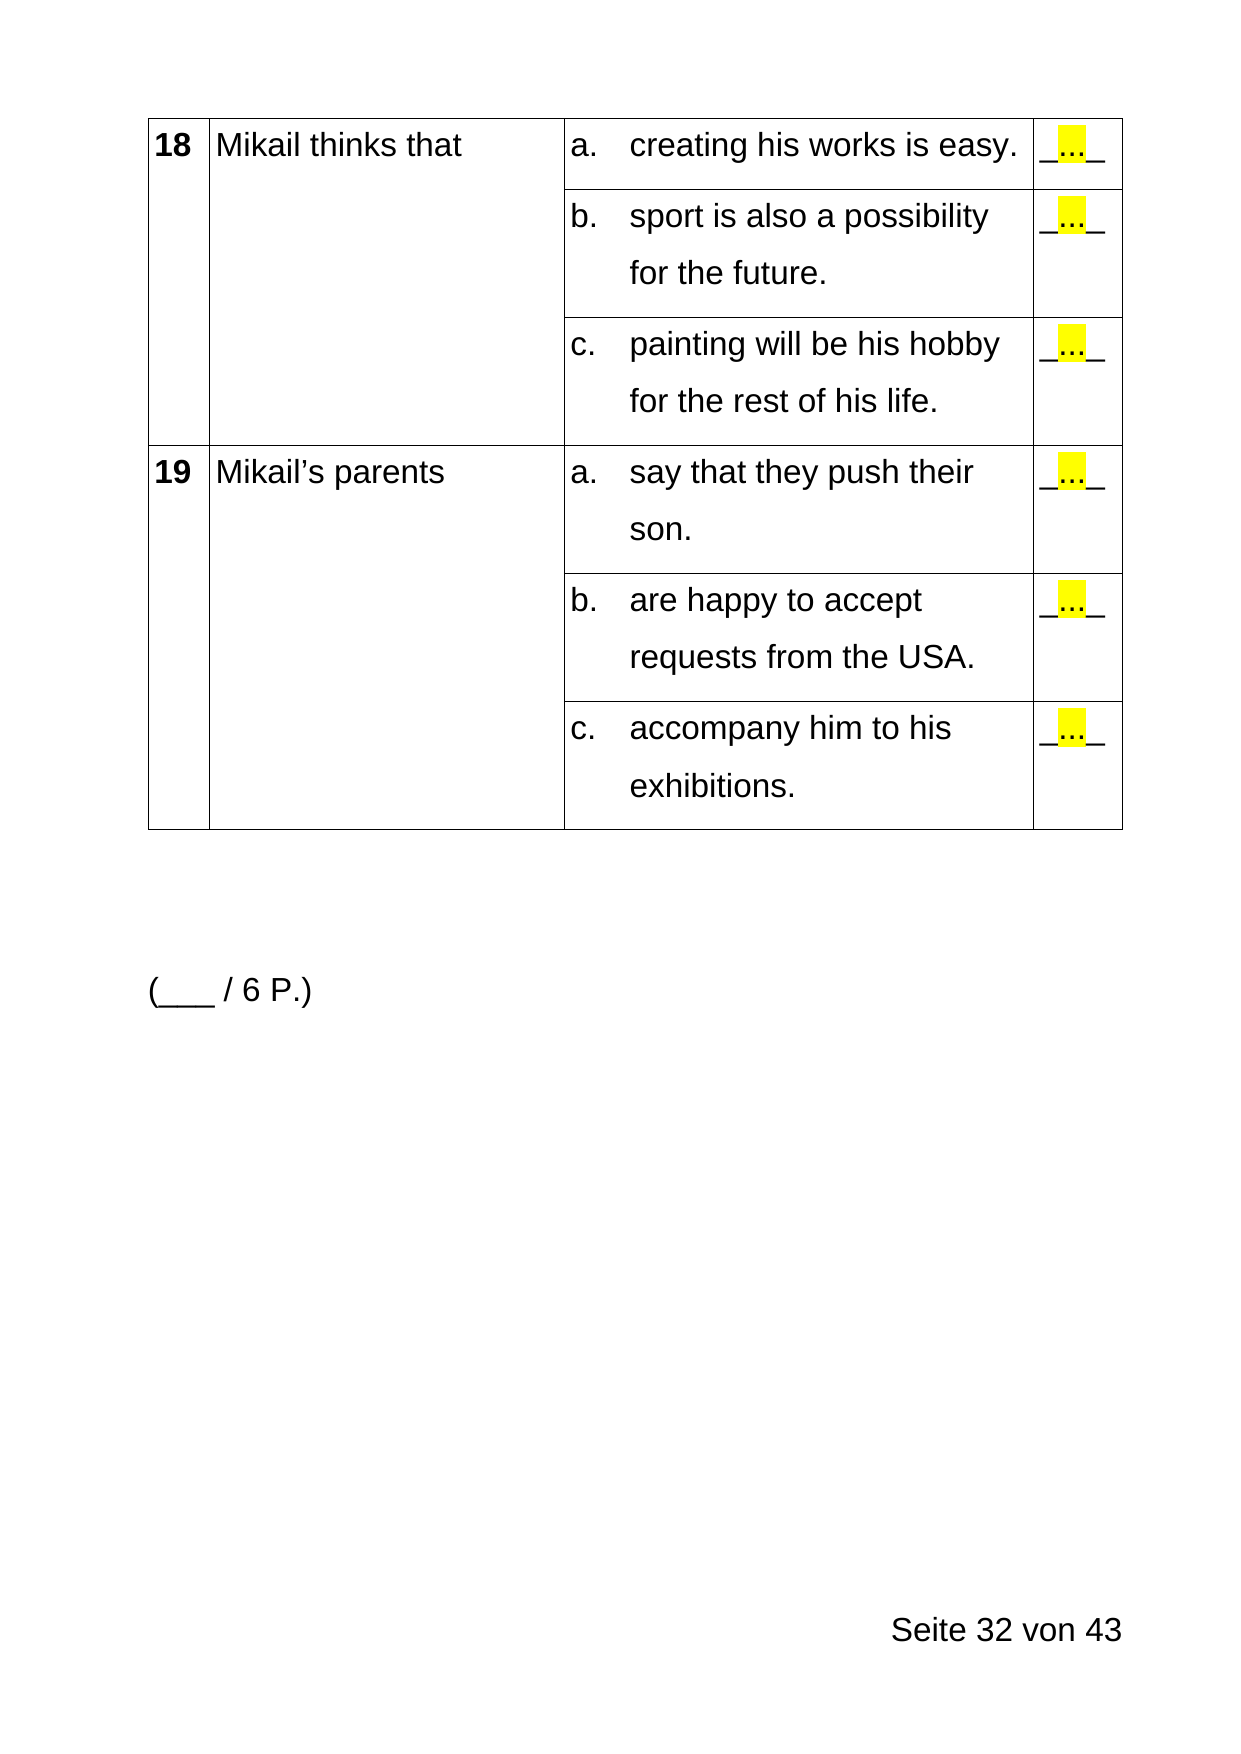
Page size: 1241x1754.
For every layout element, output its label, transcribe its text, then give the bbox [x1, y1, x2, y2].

table_cell _..._ [1034, 318, 1122, 445]
table_cell c. painting will be his hobby for the rest of his life. [565, 318, 1033, 445]
table_cell Mikail’s parents [210, 446, 564, 829]
table_header _..._ [1034, 119, 1122, 189]
table_cell _..._ [1034, 190, 1122, 317]
table_cell b. are happy to accept requests from the USA. [565, 574, 1033, 701]
table_header 18 [149, 119, 209, 445]
table_cell _..._ [1034, 574, 1122, 701]
table_cell b. sport is also a possibility for the future. [565, 190, 1033, 317]
table_cell c. accompany him to his exhibitions. [565, 702, 1033, 829]
table_cell 19 [149, 446, 209, 829]
table_header a. creating his works is easy. [565, 119, 1033, 189]
table_cell _..._ [1034, 446, 1122, 573]
table_header Mikail thinks that [210, 119, 564, 445]
text (___ / 6 P.) [148, 971, 1122, 1009]
table_cell _..._ [1034, 702, 1122, 829]
table_cell a. say that they push their son. [565, 446, 1033, 573]
